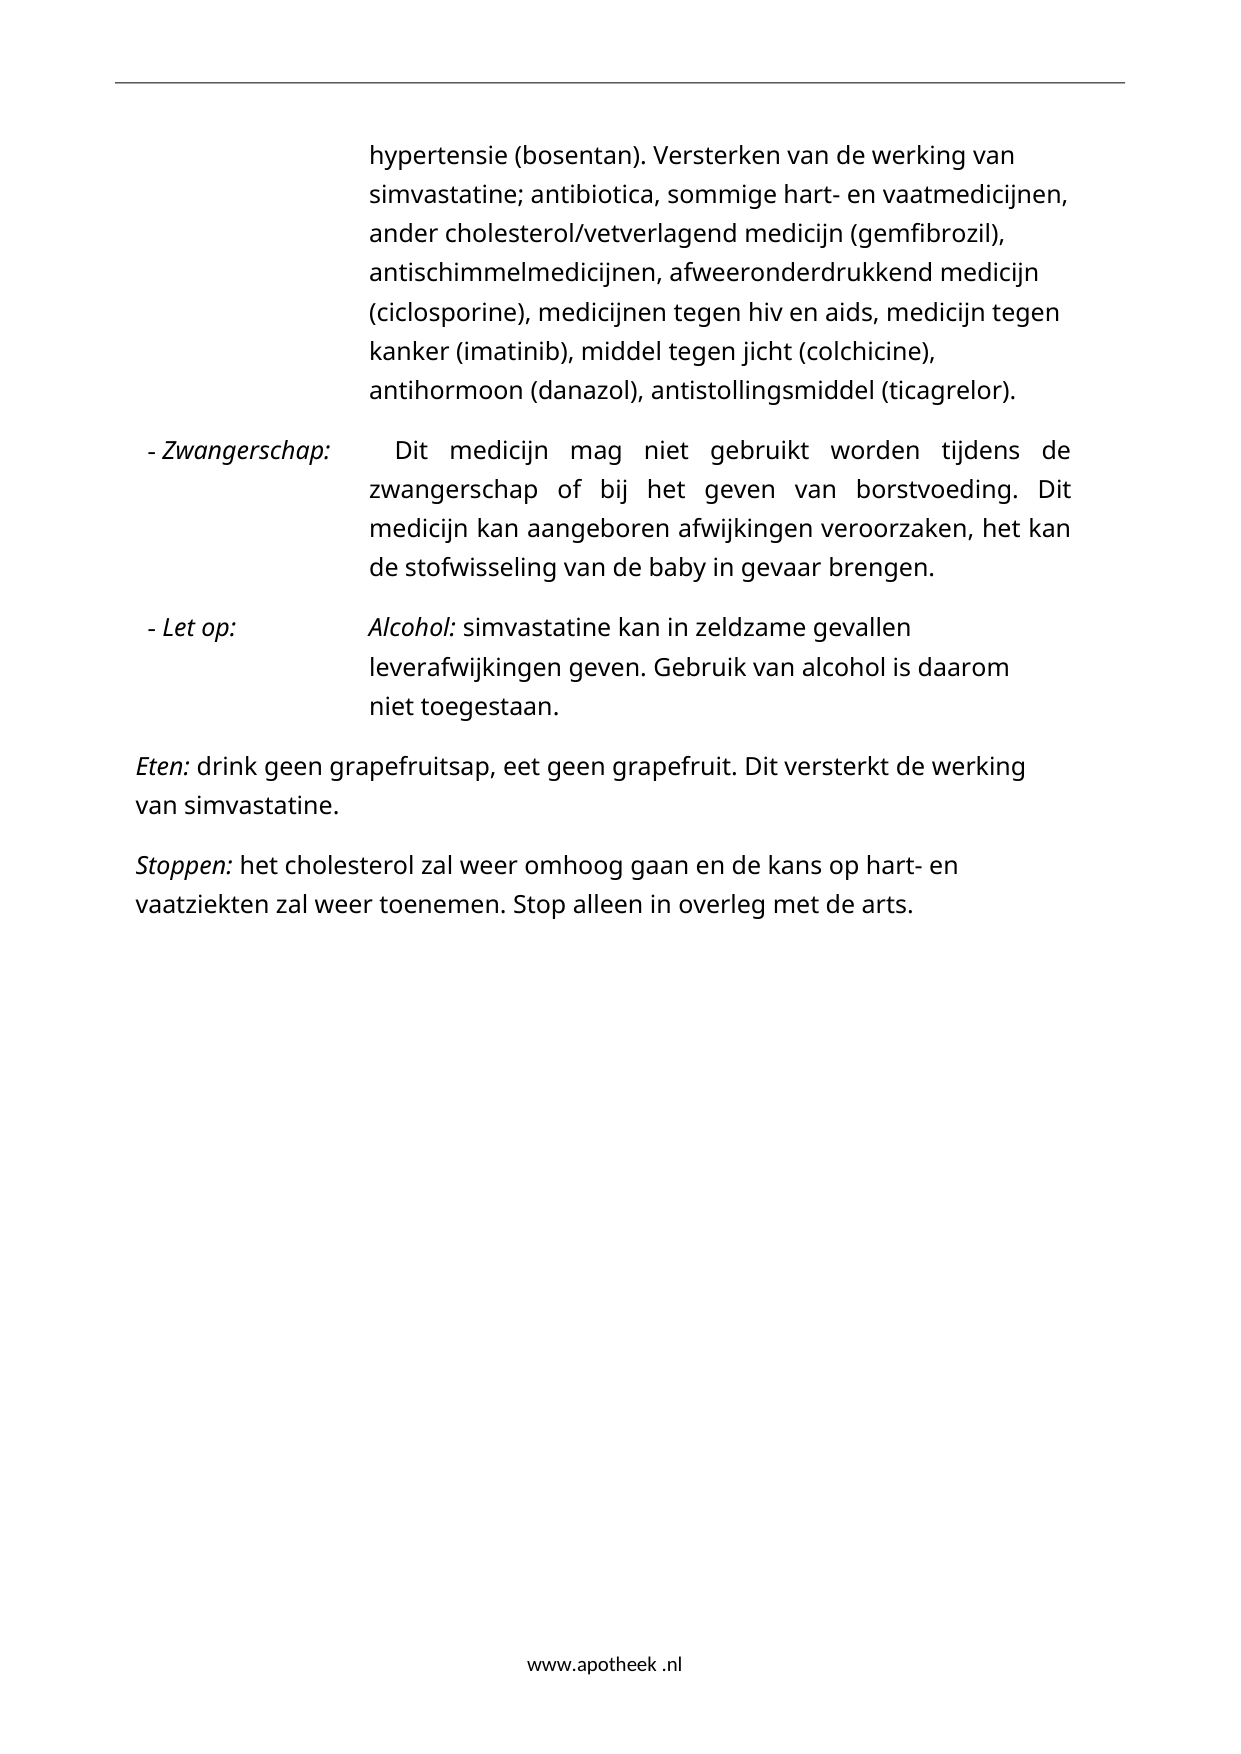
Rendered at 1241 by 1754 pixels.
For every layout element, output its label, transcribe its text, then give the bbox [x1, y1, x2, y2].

list Zwangerschap: Dit medicijn mag niet gebruikt worden tijdens de zwangerschap of bij het geven van borstvoeding. Dit medicijn kan aangeboren afwijkingen veroorzaken, het kan de stofwisseling van de baby in gevaar brengen. [147, 432, 1072, 584]
text Stoppen: het cholesterol zal weer omhoog gaan en de kans op hart- en vaatziekten zal weer toenemen. Stop alleen in overleg met de arts. [135, 847, 1070, 921]
text Eten: drink geen grapefruitsap, eet geen grapefruit. Dit versterkt de werking van simvastatine. [135, 748, 1043, 822]
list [147, 137, 1092, 407]
list Let op: Alcohol: simvastatine kan in zeldzame gevallen leverafwijkingen geven. Gebruik van alcohol is daarom niet toegestaan. [147, 610, 1021, 722]
